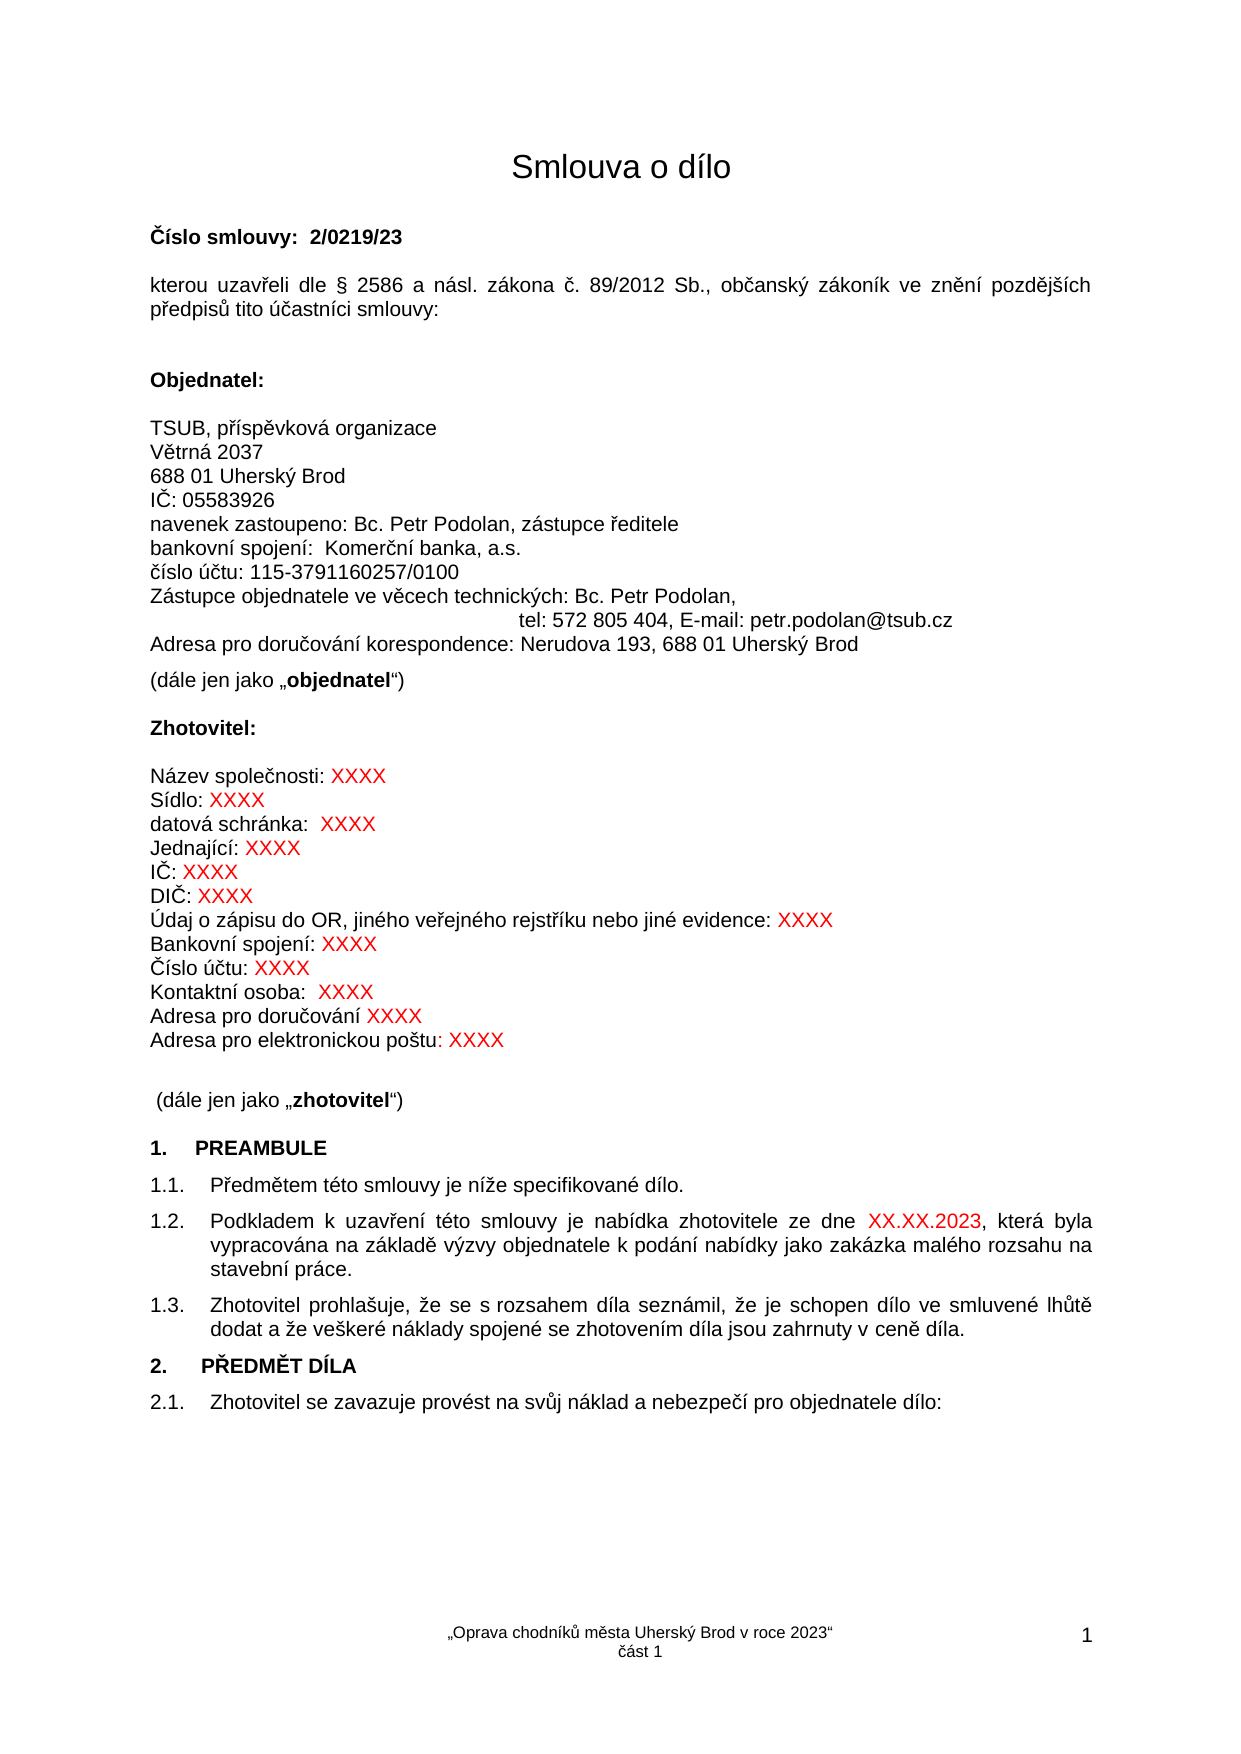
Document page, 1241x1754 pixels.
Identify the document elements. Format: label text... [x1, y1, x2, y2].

text TSUB, příspěvková organizace [150, 416, 1093, 440]
text Adresa pro doručování XXXX [150, 1004, 1093, 1028]
text Adresa pro doručování korespondence: Nerudova 193, 688 01 Uherský Brod [150, 632, 1093, 656]
subtitle Předmětem této smlouvy je níže specifikované dílo. [150, 1172, 1093, 1196]
text Objednatel: [150, 368, 1093, 392]
text Zástupce objednatele ve věcech technických: Bc. Petr Podolan, [150, 584, 1093, 608]
title kterou uzavřeli dle § 2586 a násl. zákona č. 89/2012 Sb., občanský zákoník ve znění pozdějších předpisů tito účastníci smlouvy: [150, 272, 1093, 320]
text datová schránka: XXXX [150, 812, 1093, 836]
text bankovní spojení: Komerční banka, a.s. [150, 536, 1093, 560]
text Kontaktní osoba: XXXX [150, 980, 1093, 1004]
text Adresa pro elektronickou poštu: XXXX [150, 1028, 1093, 1052]
text IČ: XXXX [150, 860, 1093, 884]
text číslo účtu: 115-3791160257/0100 [150, 560, 1093, 584]
text IČ: 05583926 [150, 488, 1093, 512]
subtitle Zhotovitel se zavazuje provést na svůj náklad a nebezpečí pro objednatele dílo: [150, 1390, 1093, 1414]
text Sídlo: XXXX [150, 788, 1093, 812]
text Údaj o zápisu do OR, jiného veřejného rejstříku nebo jiné evidence: XXXX [150, 908, 1093, 932]
text Větrná 2037 [150, 440, 1093, 464]
subtitle Zhotovitel prohlašuje, že se s rozsahem díla seznámil, že je schopen dílo ve smluvené lhůtě dodat a že veškeré náklady spojené se zhotovením díla jsou zahrnuty v ceně díla. [150, 1293, 1093, 1341]
text (dále jen jako „zhotovitel“) [150, 1088, 1093, 1112]
text 688 01 Uherský Brod [150, 464, 1093, 488]
text Číslo účtu: XXXX [150, 956, 1093, 980]
subtitle PREAMBULE [150, 1136, 1093, 1160]
subtitle PŘEDMĚT DÍLA [150, 1354, 1093, 1378]
text Jednající: XXXX [150, 836, 1093, 860]
text DIČ: XXXX [150, 884, 1093, 908]
text Název společnosti: XXXX [150, 764, 1093, 788]
title Číslo smlouvy: 2/0219/23 [150, 224, 1093, 248]
text tel: 572 805 404, E-mail: petr.podolan@tsub.cz [445, 608, 1093, 632]
text Bankovní spojení: XXXX [150, 932, 1093, 956]
text navenek zastoupeno: Bc. Petr Podolan, zástupce ředitele [150, 512, 1093, 536]
text (dále jen jako „objednatel“) [150, 668, 1093, 692]
subtitle Podkladem k uzavření této smlouvy je nabídka zhotovitele ze dne XX.XX.2023, která byla vypracována na základě výzvy objednatele k podání nabídky jako zakázka malého rozsahu na stavební práce. [150, 1209, 1093, 1281]
title Smlouva o dílo [150, 148, 1093, 186]
text Zhotovitel: [150, 716, 1093, 740]
